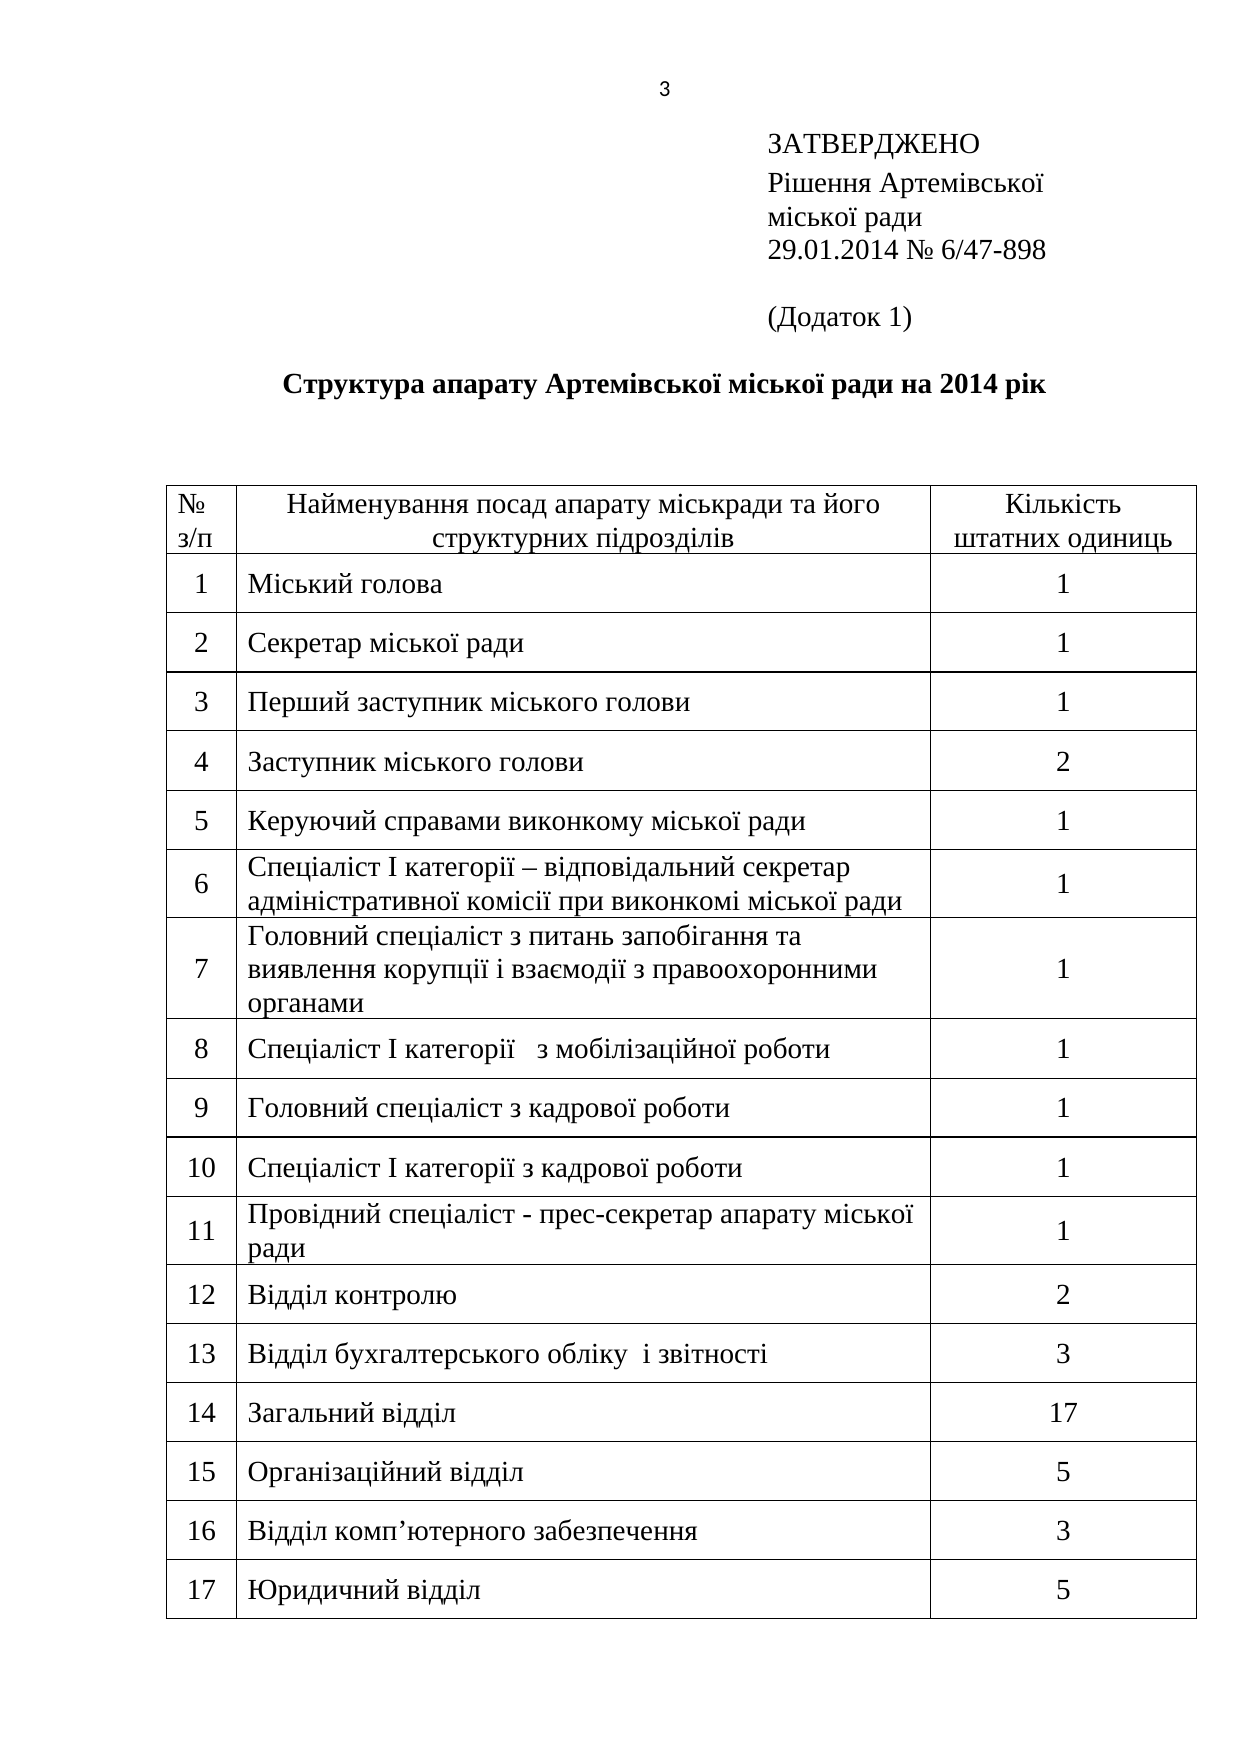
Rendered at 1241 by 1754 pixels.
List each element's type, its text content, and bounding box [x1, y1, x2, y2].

table_cell 1 [931, 850, 1196, 917]
table_cell 13 [167, 1324, 236, 1382]
text міської ради [767, 199, 1152, 232]
table_cell Провідний спеціаліст - прес-секретар апарату міської ради [237, 1197, 930, 1264]
table_cell 7 [167, 918, 236, 1018]
table_cell 1 [931, 1019, 1196, 1077]
table_cell Головний спеціаліст з питань запобігання та виявлення корупції і взаємодії з правоохоронними органами [237, 918, 930, 1018]
table_cell 1 [931, 791, 1196, 848]
table_cell 14 [167, 1383, 236, 1441]
table_cell Спеціаліст I категорії з мобілізаційної роботи [237, 1019, 930, 1077]
table_cell 9 [167, 1079, 236, 1136]
table_cell 11 [167, 1197, 236, 1264]
table_cell Юридичний відділ [237, 1560, 930, 1618]
table_cell Перший заступник міського голови [237, 673, 930, 730]
table_cell 3 [931, 1324, 1196, 1382]
table_cell 5 [167, 791, 236, 848]
table_cell 10 [167, 1138, 236, 1196]
table_cell 2 [931, 731, 1196, 789]
table_cell 1 [931, 554, 1196, 612]
table_cell 6 [167, 850, 236, 917]
table_cell 3 [167, 673, 236, 730]
table_cell 16 [167, 1501, 236, 1559]
table_cell 12 [167, 1265, 236, 1323]
table_header Кількість штатних одиниць [931, 486, 1196, 553]
table_cell 3 [931, 1501, 1196, 1559]
table_cell 4 [167, 731, 236, 789]
text Структура апарату Артемівської міської ради на 2014 рік [177, 366, 1152, 400]
table_cell Секретар міської ради [237, 613, 930, 671]
table_cell Відділ бухгалтерського обліку і звітності [237, 1324, 930, 1382]
table_cell 17 [931, 1383, 1196, 1441]
table_cell Відділ контролю [237, 1265, 930, 1323]
table_cell 1 [931, 918, 1196, 1018]
table_cell Головний спеціаліст з кадрової роботи [237, 1079, 930, 1136]
table_cell 15 [167, 1442, 236, 1500]
table_cell Керуючий справами виконкому міської ради [237, 791, 930, 848]
table_header Найменування посад апарату міськради та його структурних підрозділів [237, 486, 930, 553]
table_cell 8 [167, 1019, 236, 1077]
table_cell Спеціаліст I категорії – відповідальний секретар адміністративної комісії при виконкомі міської ради [237, 850, 930, 917]
table_cell 2 [931, 1265, 1196, 1323]
table_cell Заступник міського голови [237, 731, 930, 789]
table_cell 5 [931, 1560, 1196, 1618]
table_cell Організаційний відділ [237, 1442, 930, 1500]
table_cell Спеціаліст I категорії з кадрової роботи [237, 1138, 930, 1196]
text Рішення Артемівської [767, 165, 1152, 199]
table_cell 1 [931, 613, 1196, 671]
text ЗАТВЕРДЖЕНО [767, 127, 1152, 160]
table_header № з/п [167, 486, 236, 553]
table_cell 1 [931, 673, 1196, 730]
table_cell 1 [931, 1079, 1196, 1136]
table_cell 1 [931, 1138, 1196, 1196]
text (Додаток 1) [767, 299, 1152, 333]
table_cell 5 [931, 1442, 1196, 1500]
table_cell Відділ комп’ютерного забезпечення [237, 1501, 930, 1559]
table_cell 2 [167, 613, 236, 671]
table_cell 1 [167, 554, 236, 612]
table_cell 1 [931, 1197, 1196, 1264]
table_cell Загальний відділ [237, 1383, 930, 1441]
table_cell Міський голова [237, 554, 930, 612]
text 29.01.2014 № 6/47-898 [767, 232, 1152, 266]
table_cell 17 [167, 1560, 236, 1618]
